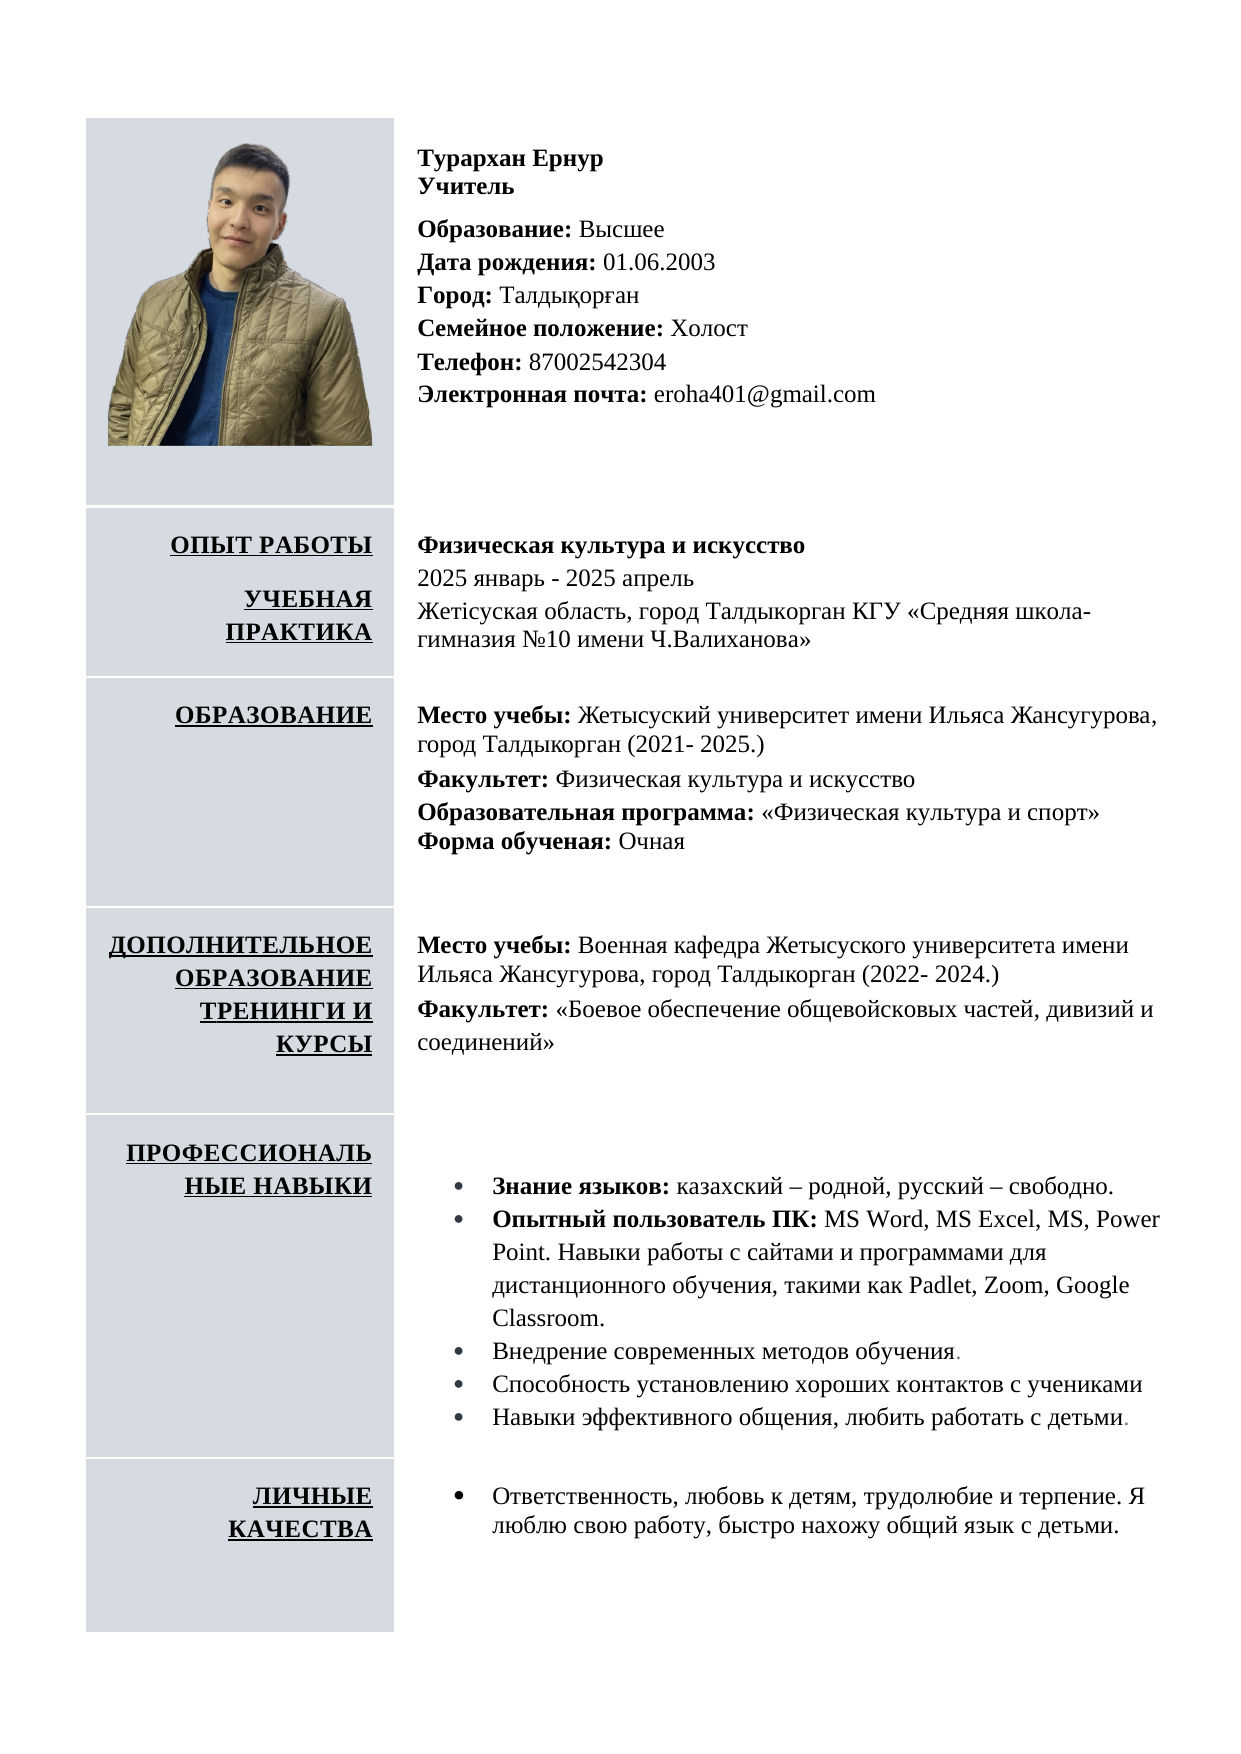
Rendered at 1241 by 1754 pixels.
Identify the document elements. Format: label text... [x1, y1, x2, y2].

table_cell Физическая культура и искусство 2025 январь - 2025 апрель Жетісуская область, город Талдыкорган КГУ «Средняя школа-гимназия №10 имени Ч.Валиханова» [396, 508, 1194, 676]
table_cell Ответственность, любовь к детям, трудолюбие и терпение. Я люблю свою работу, быстро нахожу общий язык с детьми. [396, 1459, 1194, 1632]
table_header Турархан Ернур Учитель Образование: Высшее Дата рождения: 01.06.2003 Город: Талдықорған Семейное положение: Холост Телефон: 87002542304 Электронная почта: eroha401@gmail.com [396, 120, 1194, 505]
table_cell ПРОФЕССИОНАЛЬНЫЕ НАВЫКИ [86, 1115, 394, 1457]
picture [107, 143, 373, 446]
table_cell Знание языков: казахский – родной, русский – свободно. Опытный пользователь ПК: MS Word, MS Excel, MS, Power Point. Навыки работы с сайтами и программами для дистанционного обучения, такими как Padlet, Zoom, Google Classroom. Внедрение современных методов обучения. Способность установлению хороших контактов с учениками Навыки эффективного общения, любить работать с детьми. [396, 1115, 1194, 1457]
table_header [86, 118, 394, 505]
table_cell ОБРАЗОВАНИЕ [86, 678, 394, 906]
table_cell ЛИЧНЫЕ КАЧЕСТВА [86, 1459, 394, 1632]
table_cell ОПЫТ РАБОТЫ УЧЕБНАЯ ПРАКТИКА [86, 508, 394, 676]
table_cell Место учебы: Жетысуский университет имени Ильяса Жансугурова, город Талдыкорган (2021- 2025.) Факультет: Физическая культура и искусство Образовательная программа: «Физическая культура и спорт» Форма обученая: Очная [396, 678, 1194, 906]
table_cell ДОПОЛНИТЕЛЬНОЕ ОБРАЗОВАНИЕ ТРЕНИНГИ И КУРСЫ [86, 908, 394, 1113]
table_cell Место учебы: Военная кафедра Жетысуского университета имени Ильяса Жансугурова, город Талдыкорган (2022- 2024.) Факультет: «Боевое обеспечение общевойсковых частей, дивизий и соединений» [396, 908, 1194, 1113]
